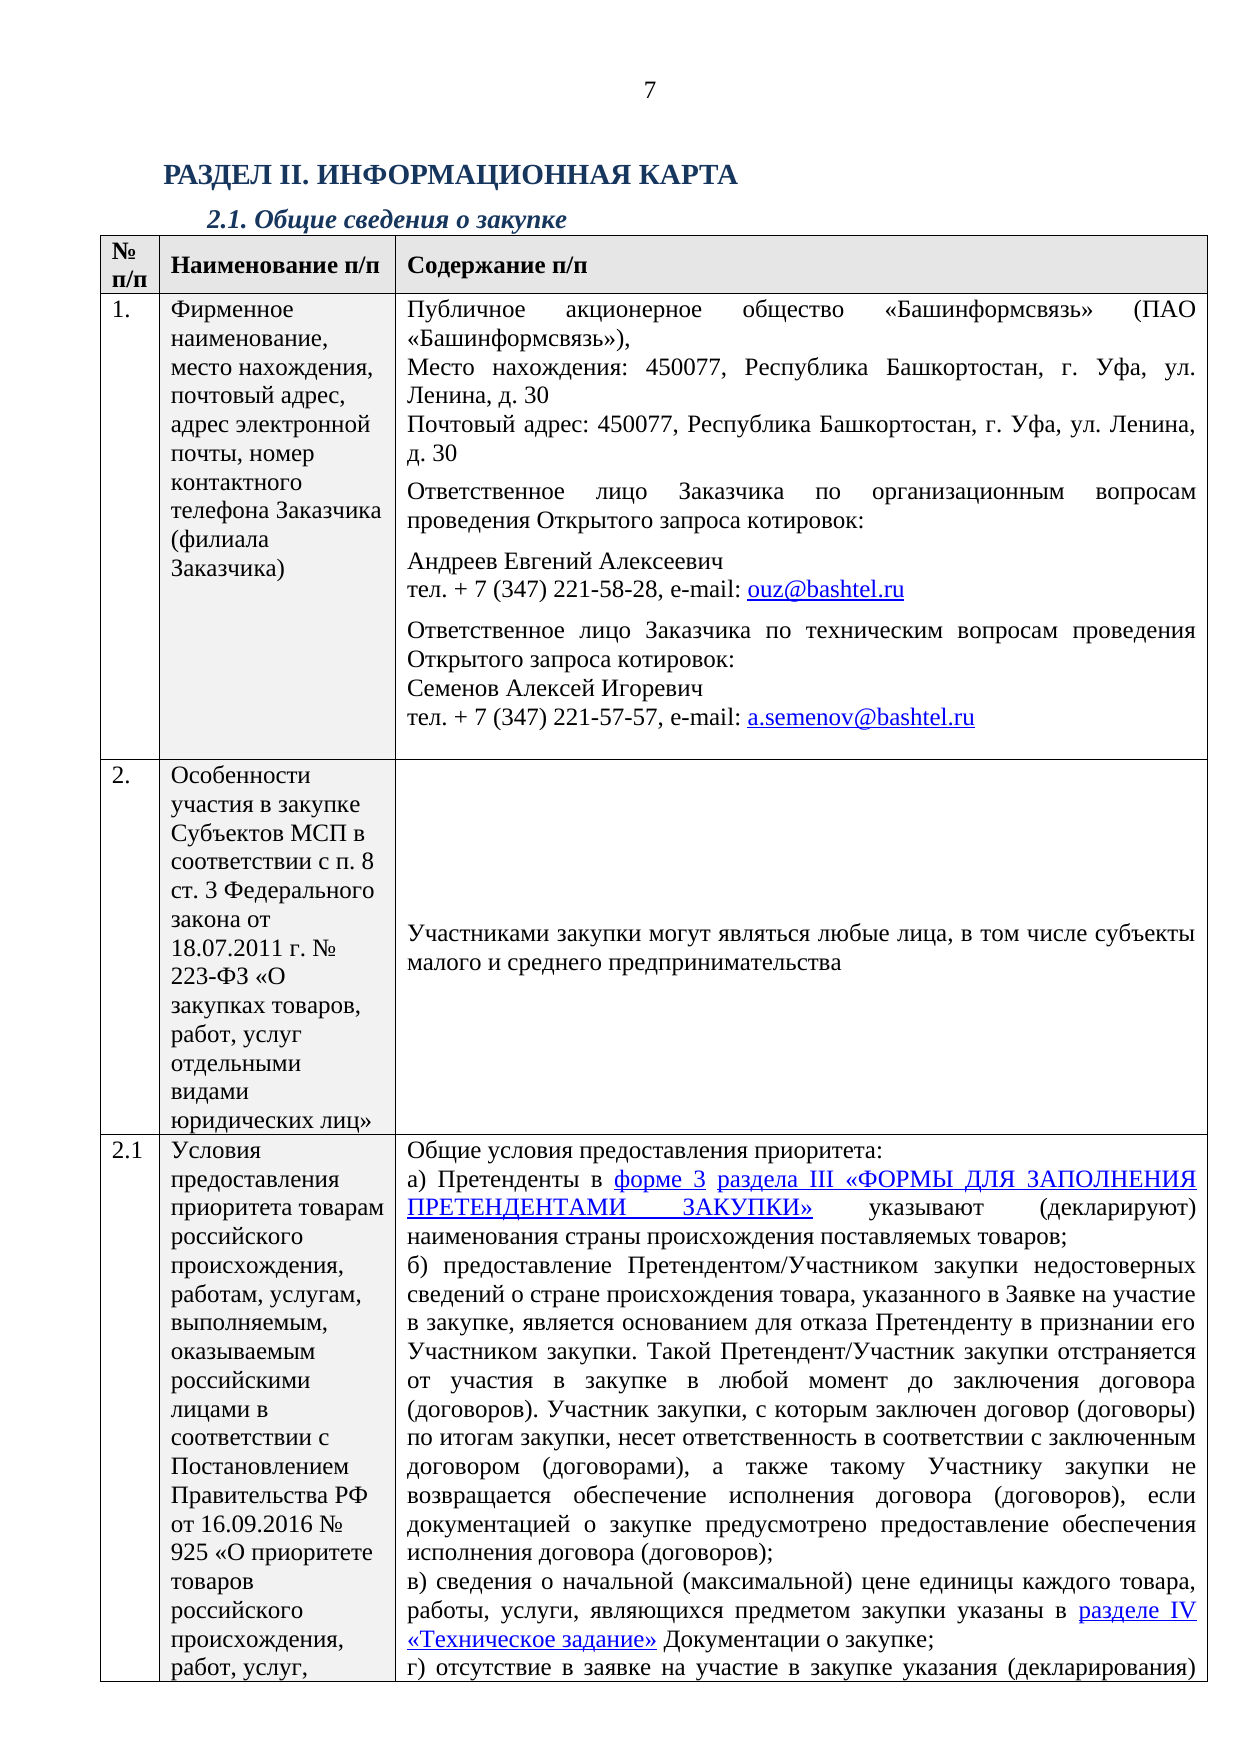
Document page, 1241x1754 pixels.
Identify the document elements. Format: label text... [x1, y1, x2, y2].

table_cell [396, 1135, 1207, 1681]
table_header № п/п [101, 236, 159, 293]
table_header Содержание п/п [396, 236, 1207, 293]
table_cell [160, 1135, 395, 1681]
table_cell [101, 294, 159, 759]
table_cell 2.1 [101, 1135, 159, 1681]
subtitle РАЗДЕЛ II. ИНФОРМАЦИОННАЯ КАРТА [163, 157, 1181, 191]
table_cell Участниками закупки могут являться любые лица, в том числе субъекты малого и среднего предпринимательства [396, 760, 1207, 1134]
table_cell Особенности участия в закупке Субъектов МСП в соответствии с п. 8 ст. 3 Федерального закона от 18.07.2011 г. № 223-ФЗ «О закупках товаров, работ, услуг отдельными видами юридических лиц» [160, 760, 395, 1134]
table_cell Публичное акционерное общество «Башинформсвязь» (ПАО «Башинформсвязь»), Место нахождения: 450077, Республика Башкортостан, г. Уфа, ул. Ленина, д. 30 Почтовый адрес: 450077, Республика Башкортостан, г. Уфа, ул. Ленина, д. 30 Ответственное лицо Заказчика по организационным вопросам проведения Открытого запроса котировок: Андреев Евгений Алексеевич тел. + 7 (347) 221-58-28, e-mail: ouz@bashtel.ru Ответственное лицо Заказчика по техническим вопросам проведения Открытого запроса котировок: Семенов Алексей Игоревич тел. + 7 (347) 221-57-57, e-mail: a.semenov@bashtel.ru [396, 294, 1207, 759]
table_header Наименование п/п [160, 236, 395, 293]
table_cell Фирменное наименование, место нахождения, почтовый адрес, адрес электронной почты, номер контактного телефона Заказчика (филиала Заказчика) [160, 294, 395, 759]
table_cell [101, 760, 159, 1134]
subtitle 2.1. Общие сведения о закупке [207, 203, 1181, 235]
